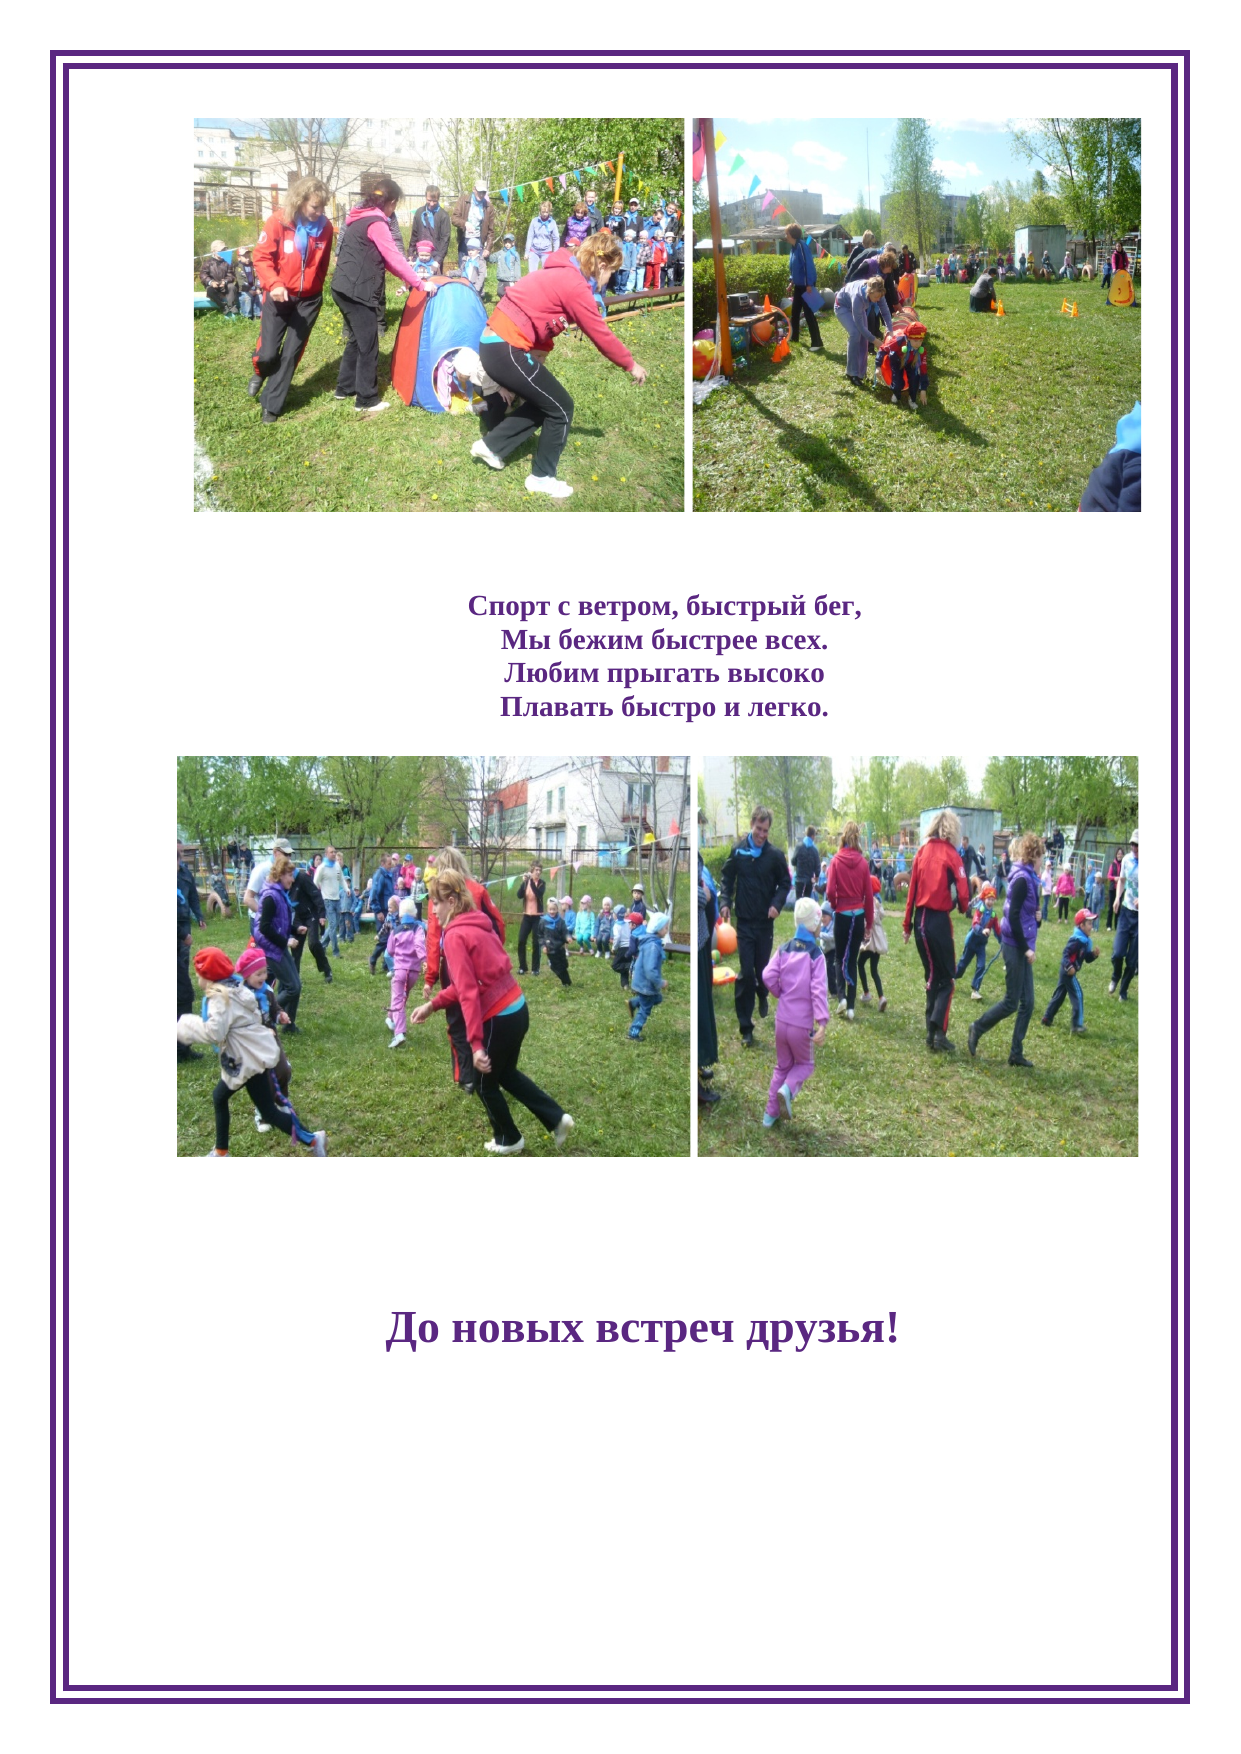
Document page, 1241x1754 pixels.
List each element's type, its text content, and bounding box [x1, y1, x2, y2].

picture [692, 118, 1142, 512]
text Мы бежим быстрее всех. [177, 622, 1152, 656]
text Плавать быстро и легко. [177, 689, 1152, 723]
text До новых встреч друзья! [177, 1299, 1152, 1352]
picture [193, 118, 685, 512]
text Любим прыгать высоко [177, 656, 1152, 689]
picture [697, 756, 1139, 1157]
picture [177, 756, 691, 1157]
text Спорт с ветром, быстрый бег, [177, 588, 1152, 622]
